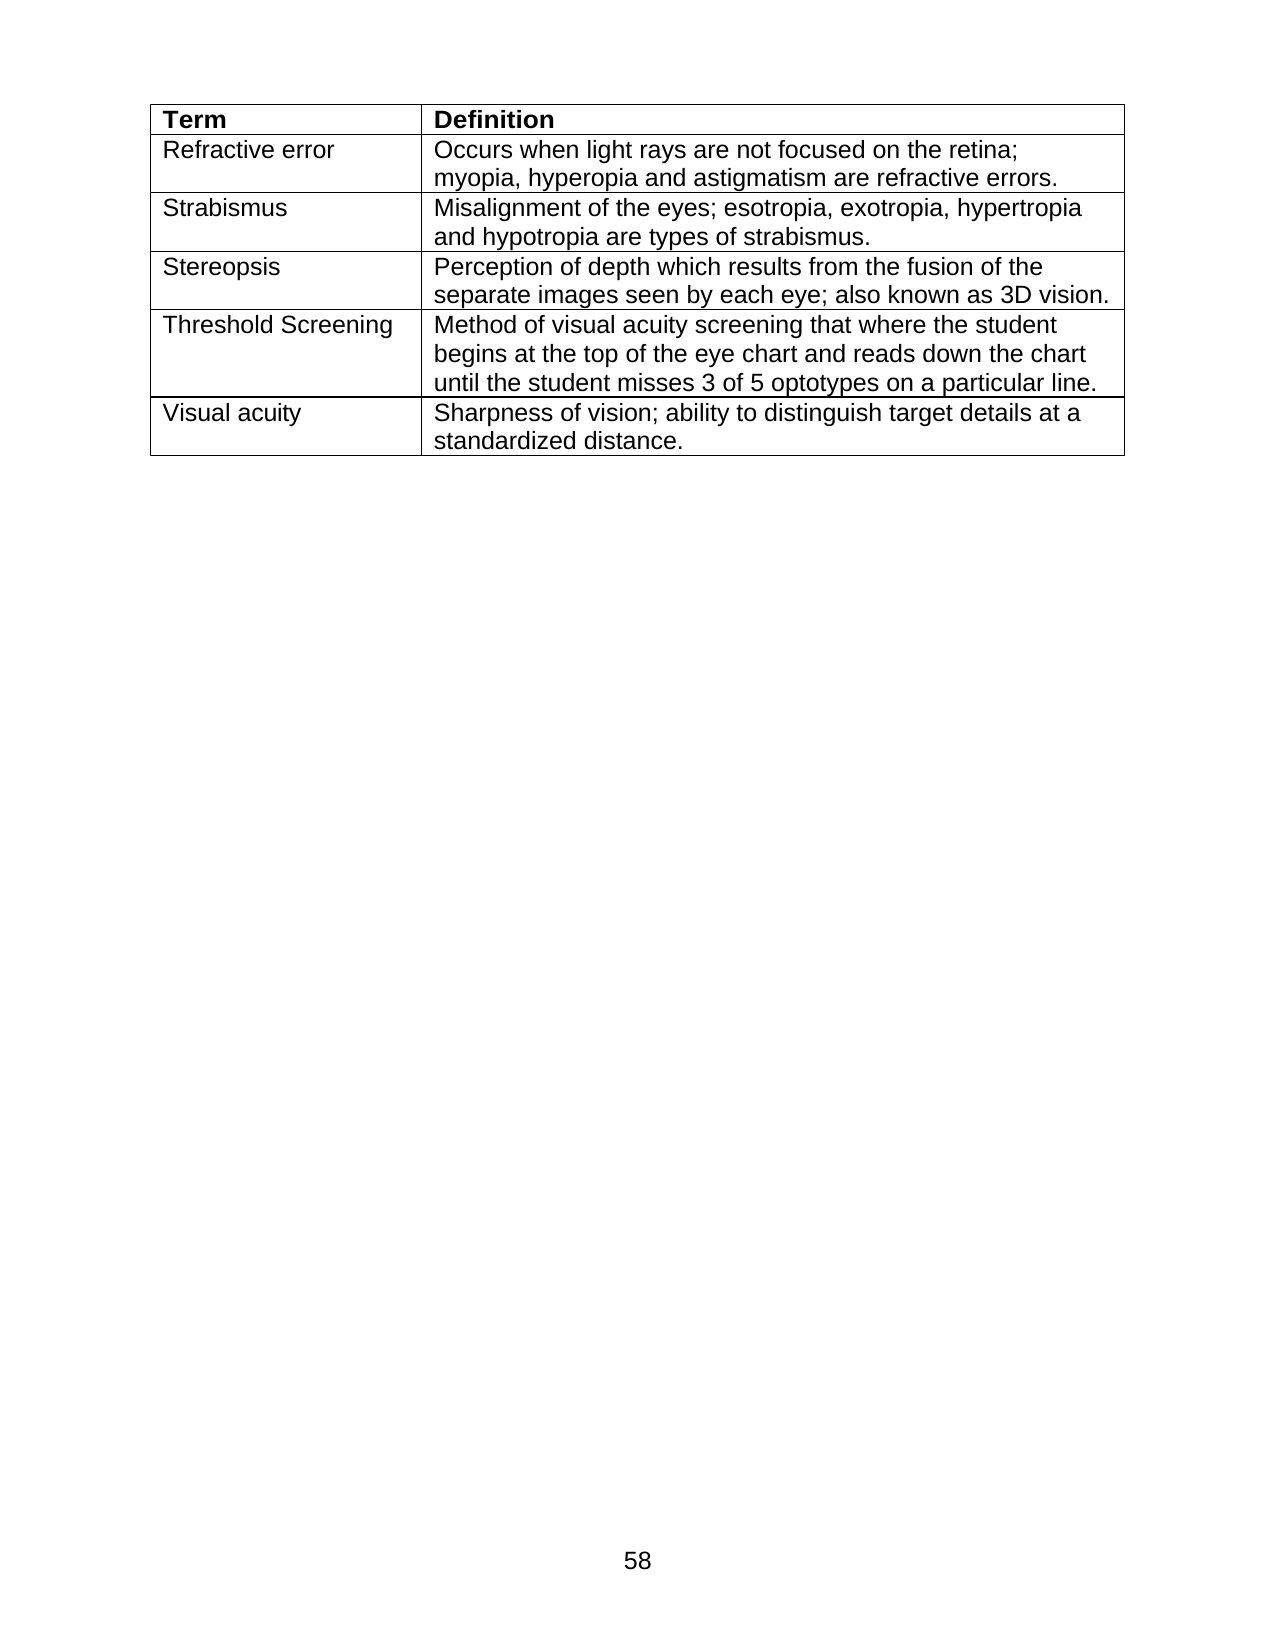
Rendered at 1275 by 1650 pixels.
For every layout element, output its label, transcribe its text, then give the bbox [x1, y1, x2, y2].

table_cell Perception of depth which results from the fusion of the separate images seen by each eye; also known as 3D vision. [422, 252, 1124, 309]
table_cell Strabismus [151, 193, 421, 251]
table_cell Refractive error [151, 135, 421, 192]
table_cell Method of visual acuity screening that where the student begins at the top of the eye chart and reads down the chart until the student misses 3 of 5 optotypes on a particular line. [422, 310, 1124, 396]
table_cell Occurs when light rays are not focused on the retina; myopia, hyperopia and astigmatism are refractive errors. [422, 135, 1124, 192]
table_header Term [151, 105, 421, 133]
table_cell Threshold Screening [151, 310, 421, 396]
table_cell Stereopsis [151, 252, 421, 309]
table_cell Sharpness of vision; ability to distinguish target details at a standardized distance. [422, 398, 1124, 455]
table_cell Visual acuity [151, 398, 421, 455]
table_header Definition [422, 105, 1124, 133]
table_cell Misalignment of the eyes; esotropia, exotropia, hypertropia and hypotropia are types of strabismus. [422, 193, 1124, 251]
